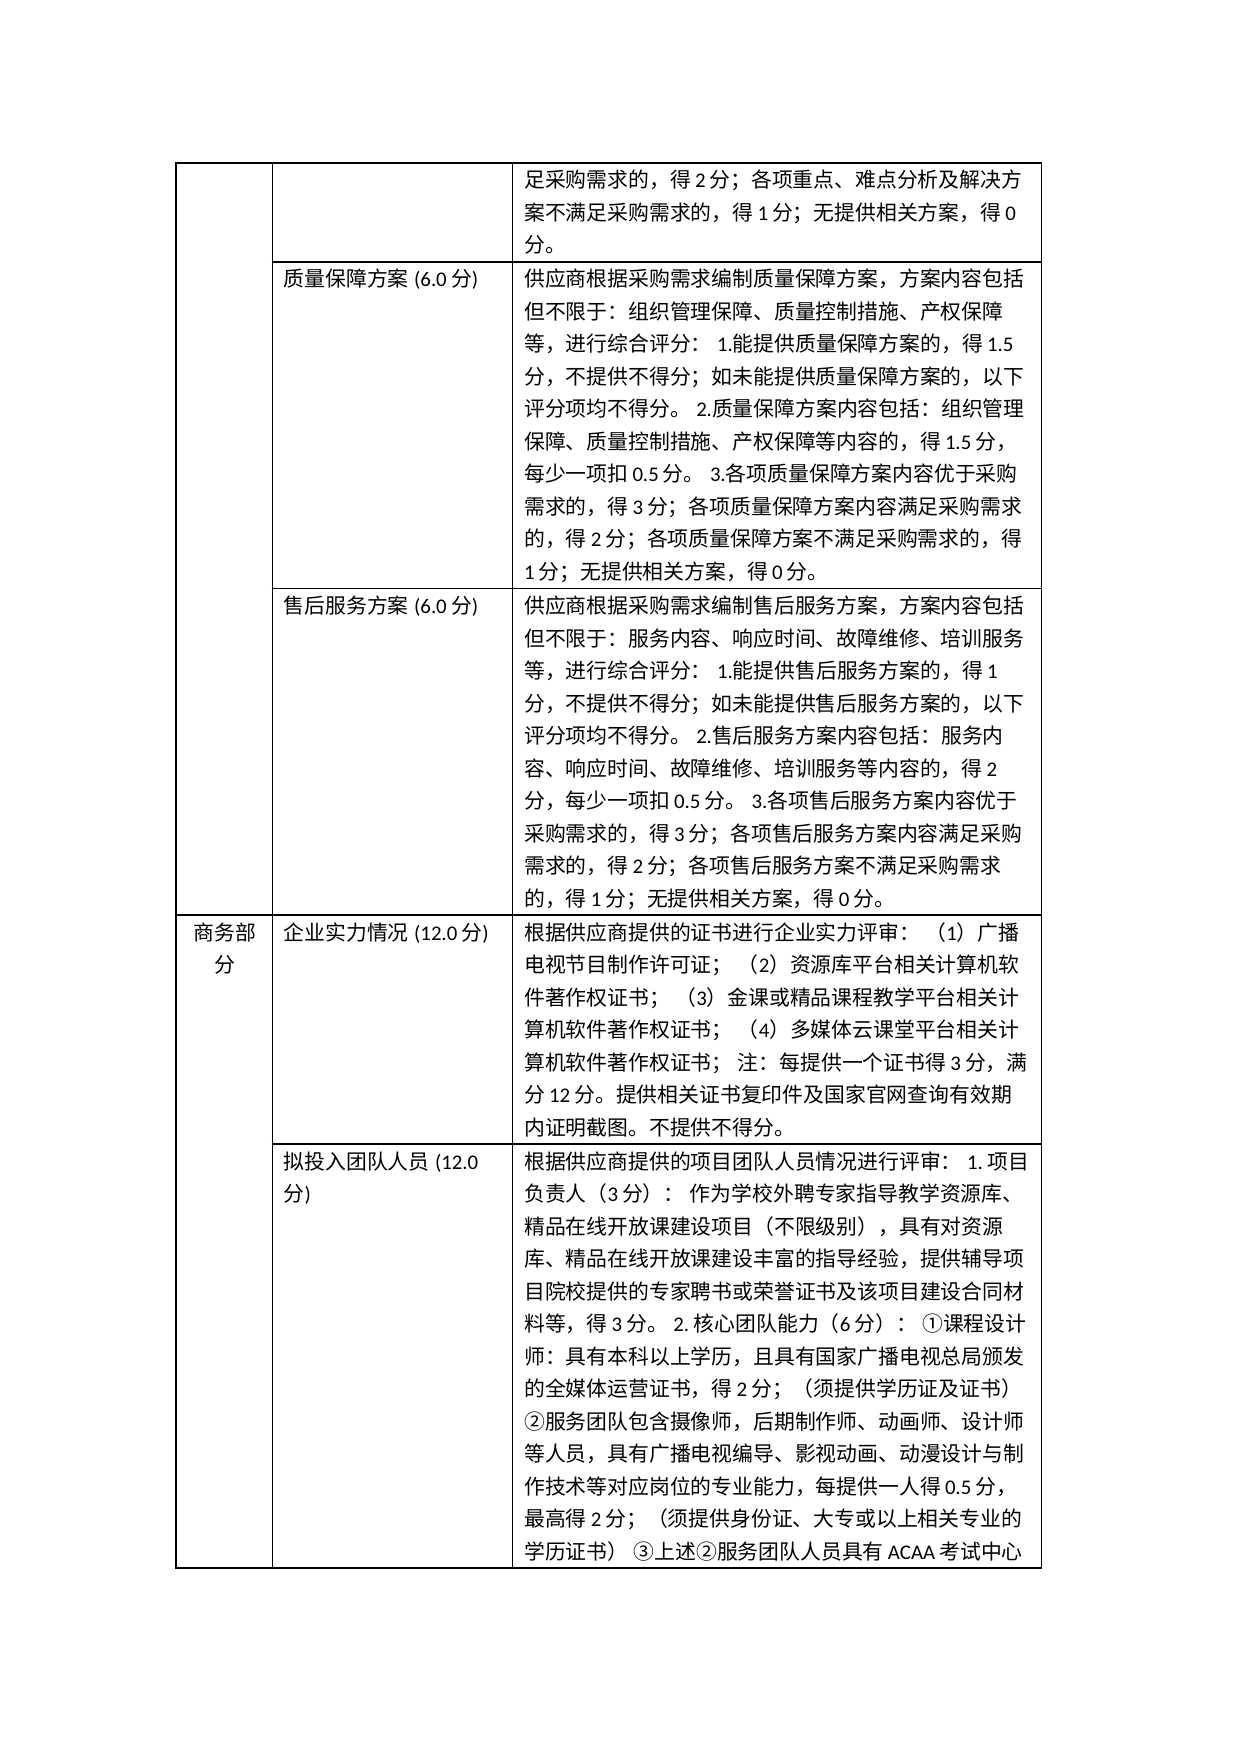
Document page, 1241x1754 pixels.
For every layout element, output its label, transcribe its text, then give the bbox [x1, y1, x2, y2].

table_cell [273, 164, 512, 261]
table_cell 企业实力情况 (12.0分) [273, 916, 512, 1143]
table_cell 售后服务方案 (6.0分) [273, 589, 512, 914]
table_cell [513, 1145, 1041, 1567]
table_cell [513, 164, 1041, 261]
table_cell 根据供应商提供的证书进行企业实力评审： （1）广播电视节目制作许可证； （2）资源库平台相关计算机软件著作权证书； （3）金课或精品课程教学平台相关计算机软件著作权证书； （4）多媒体云课堂平台相关计算机软件著作权证书； 注：每提供一个证书得3分，满分12分。提供相关证书复印件及国家官网查询有效期内证明截图。不提供不得分。 [513, 916, 1041, 1143]
table_cell 质量保障方案 (6.0分) [273, 263, 512, 588]
table_cell 供应商根据采购需求编制售后服务方案，方案内容包括但不限于：服务内容、响应时间、故障维修、培训服务等，进行综合评分： 1.能提供售后服务方案的，得1分，不提供不得分；如未能提供售后服务方案的，以下评分项均不得分。 2.售后服务方案内容包括：服务内容、响应时间、故障维修、培训服务等内容的，得2分，每少一项扣0.5分。 3.各项售后服务方案内容优于采购需求的，得3分；各项售后服务方案内容满足采购需求的，得2分；各项售后服务方案不满足采购需求的，得1分；无提供相关方案，得0分。 [513, 589, 1041, 914]
table_cell 拟投入团队人员 (12.0分) [273, 1145, 512, 1567]
table_cell 供应商根据采购需求编制质量保障方案，方案内容包括但不限于：组织管理保障、质量控制措施、产权保障等，进行综合评分： 1.能提供质量保障方案的，得1.5分，不提供不得分；如未能提供质量保障方案的，以下评分项均不得分。 2.质量保障方案内容包括：组织管理保障、质量控制措施、产权保障等内容的，得1.5分，每少一项扣0.5分。 3.各项质量保障方案内容优于采购需求的，得3分；各项质量保障方案内容满足采购需求的，得2分；各项质量保障方案不满足采购需求的，得1分；无提供相关方案，得0分。 [513, 263, 1041, 588]
table_cell 商务部分 [177, 916, 272, 1567]
